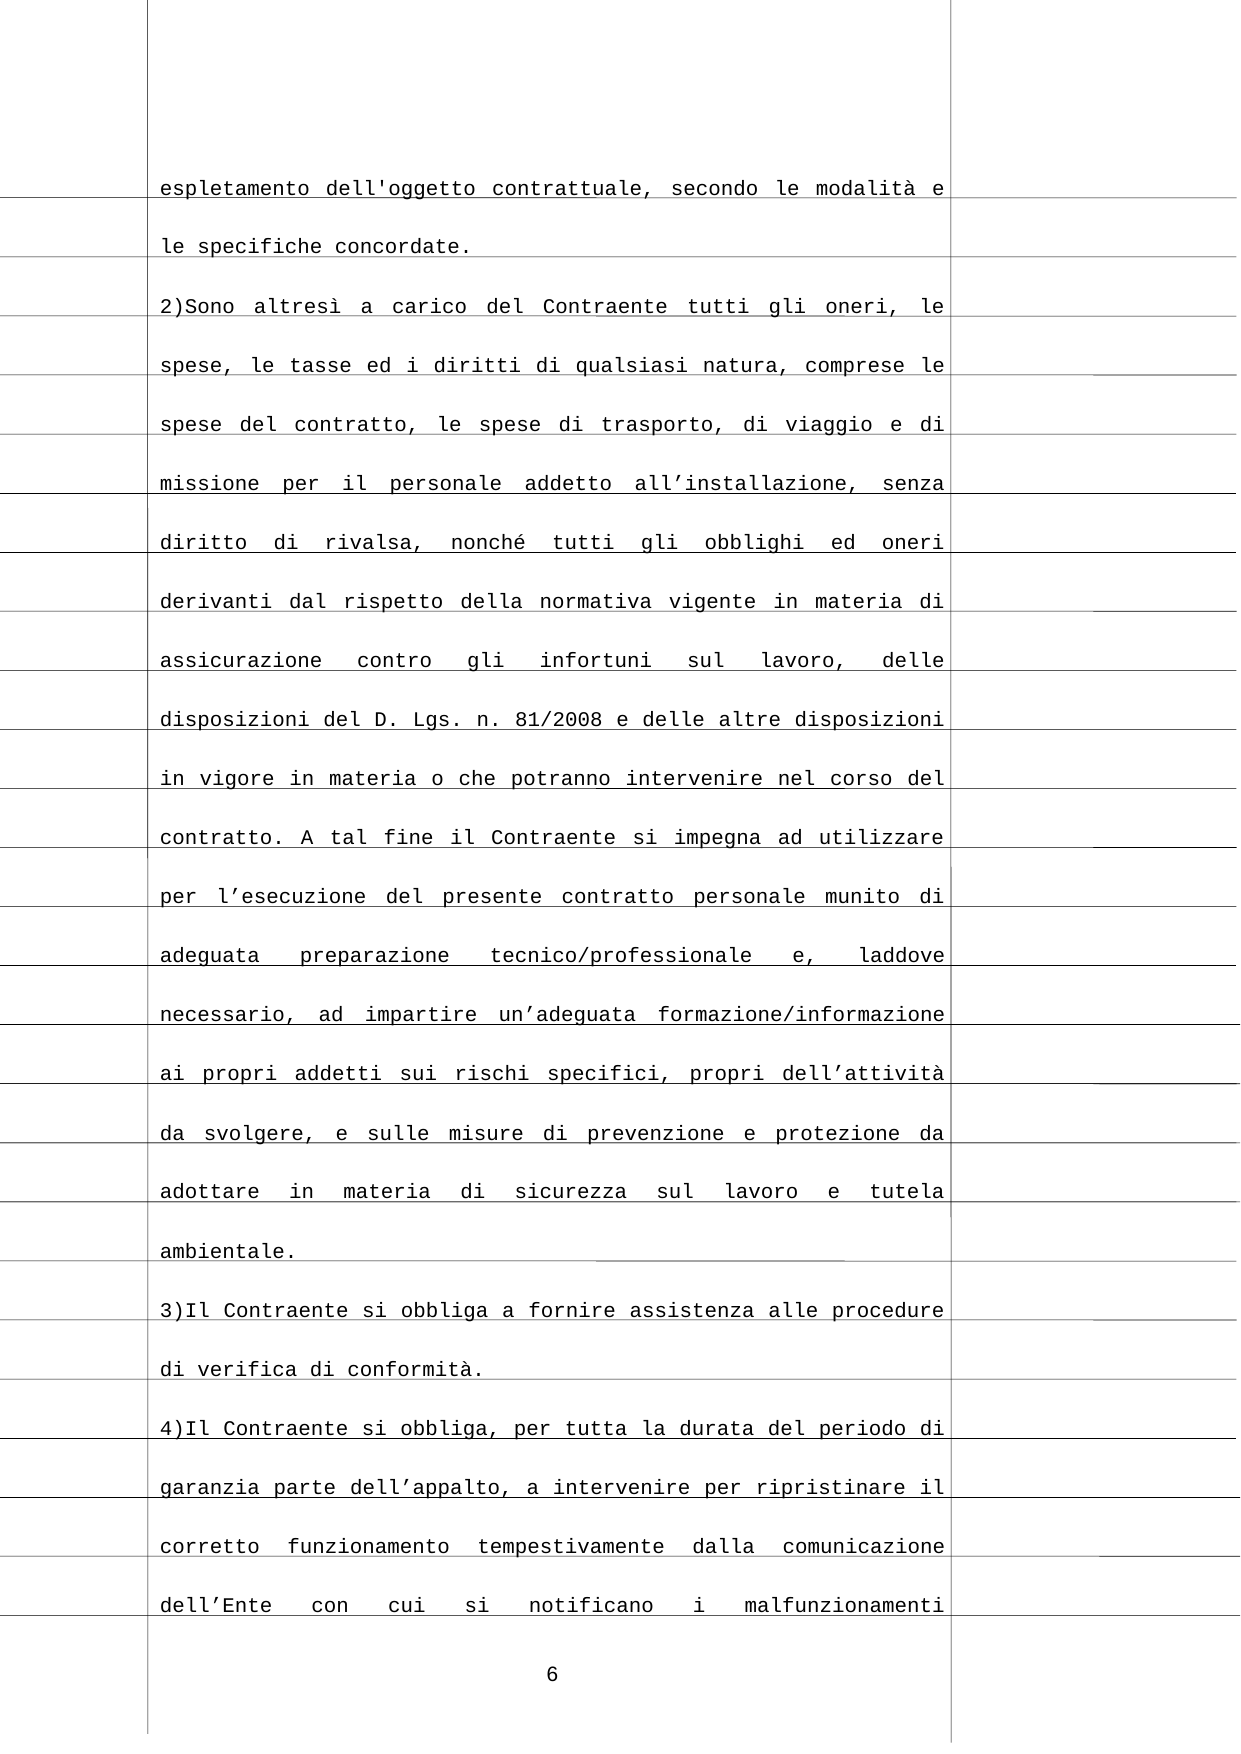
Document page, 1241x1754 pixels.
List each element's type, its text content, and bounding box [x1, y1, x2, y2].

text 3)Il Contraente si obbliga a fornire assistenza alle procedure di verifica di conformità. [159, 1270, 945, 1388]
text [159, 148, 945, 266]
text 2)Sono altresì a carico del Contraente tutti gli oneri, le spese, le tasse ed i diritti di qualsiasi natura, comprese le spese del contratto, le spese di trasporto, di viaggio e di missione per il personale addetto all’installazione, senza diritto di rivalsa, nonché tutti gli obblighi ed oneri derivanti dal rispetto della normativa vigente in materia di assicurazione contro gli infortuni sul lavoro, delle disposizioni del D. Lgs. n. 81/2008 e delle altre disposizioni in vigore in materia o che potranno intervenire nel corso del contratto. A tal fine il Contraente si impegna ad utilizzare per l’esecuzione del presente contratto personale munito di adeguata preparazione tecnico/professionale e, laddove necessario, ad impartire un’adeguata formazione/informazione ai propri addetti sui rischi specifici, propri dell’attività da svolgere, e sulle misure di prevenzione e protezione da adottare in materia di sicurezza sul lavoro e tutela ambientale. [159, 266, 945, 1270]
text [159, 1388, 945, 1624]
